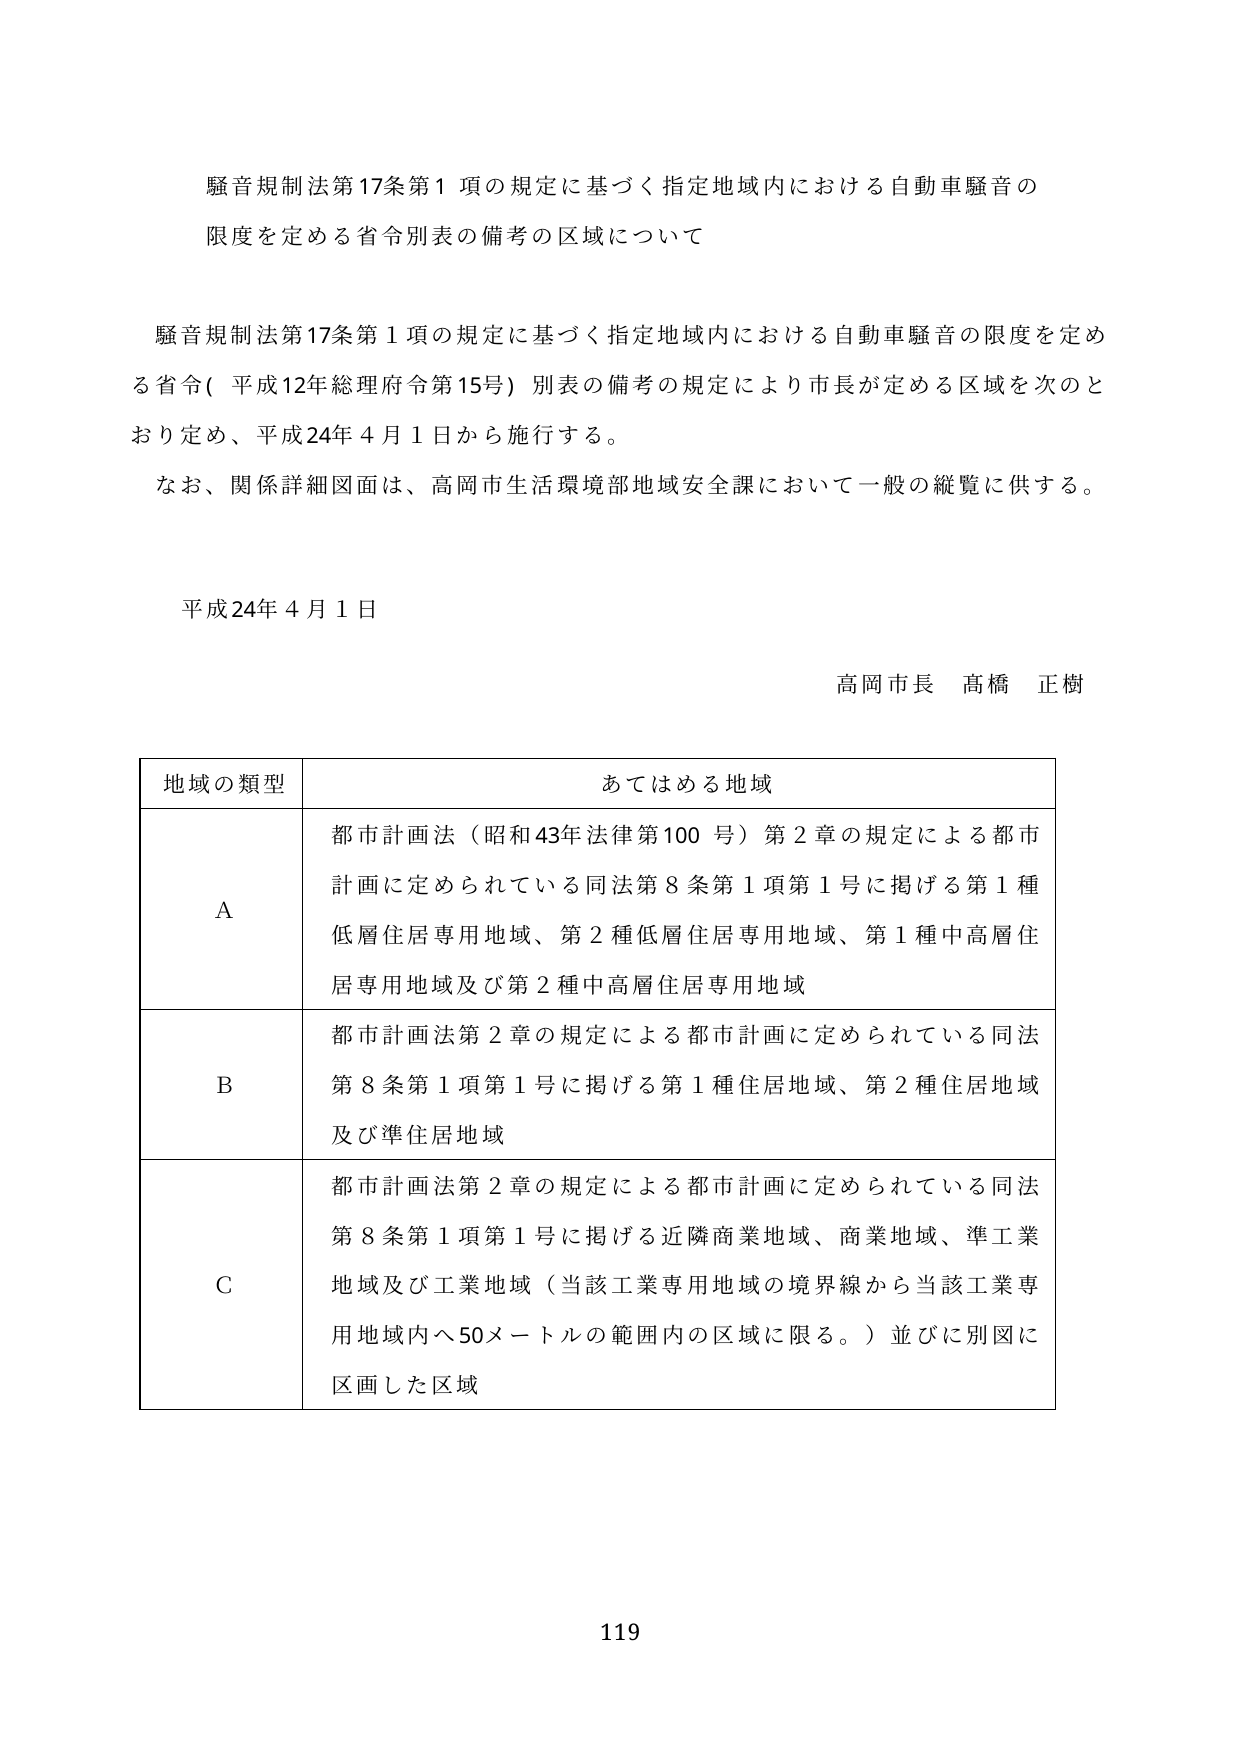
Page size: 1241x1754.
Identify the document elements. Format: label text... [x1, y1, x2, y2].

table_cell Ｂ [141, 1010, 302, 1159]
text 騒音規制法第17条第１項の規定に基づく指定地域内における自動車騒音の限度を定める省令(平成12年総理府令第15号)別表の備考の規定により市長が定める区域を次のとおり定め、平成24年４月１日から施行する。 [131, 309, 1109, 459]
table_cell Ｃ [141, 1160, 302, 1409]
text なお、関係詳細図面は、高岡市生活環境部地域安全課において一般の縦覧に供する。 [131, 459, 1109, 508]
text 騒音規制法第17条第1項の規定に基づく指定地域内における自動車騒音の限度を定める省令別表の備考の区域について [197, 160, 1043, 259]
table_cell Ａ [141, 809, 302, 1008]
table_cell 都市計画法（昭和43年法律第100号）第２章の規定による都市計画に定められている同法第８条第１項第１号に掲げる第１種低層住居専用地域、第２種低層住居専用地域、第１種中高層住居専用地域及び第２種中高層住居専用地域 [303, 809, 1055, 1008]
table_header あてはめる地域 [303, 759, 1055, 808]
table_header 地域の類型 [141, 759, 302, 808]
text 平成24年４月１日 [175, 583, 1109, 633]
table_cell 都市計画法第２章の規定による都市計画に定められている同法第８条第１項第１号に掲げる第１種住居地域、第２種住居地域及び準住居地域 [303, 1010, 1055, 1159]
text 高岡市長 髙橋 正樹 [131, 658, 1087, 708]
table_cell 都市計画法第２章の規定による都市計画に定められている同法第８条第１項第１号に掲げる近隣商業地域、商業地域、準工業地域及び工業地域（当該工業専用地域の境界線から当該工業専用地域内へ50メートルの範囲内の区域に限る。）並びに別図に区画した区域 [303, 1160, 1055, 1409]
